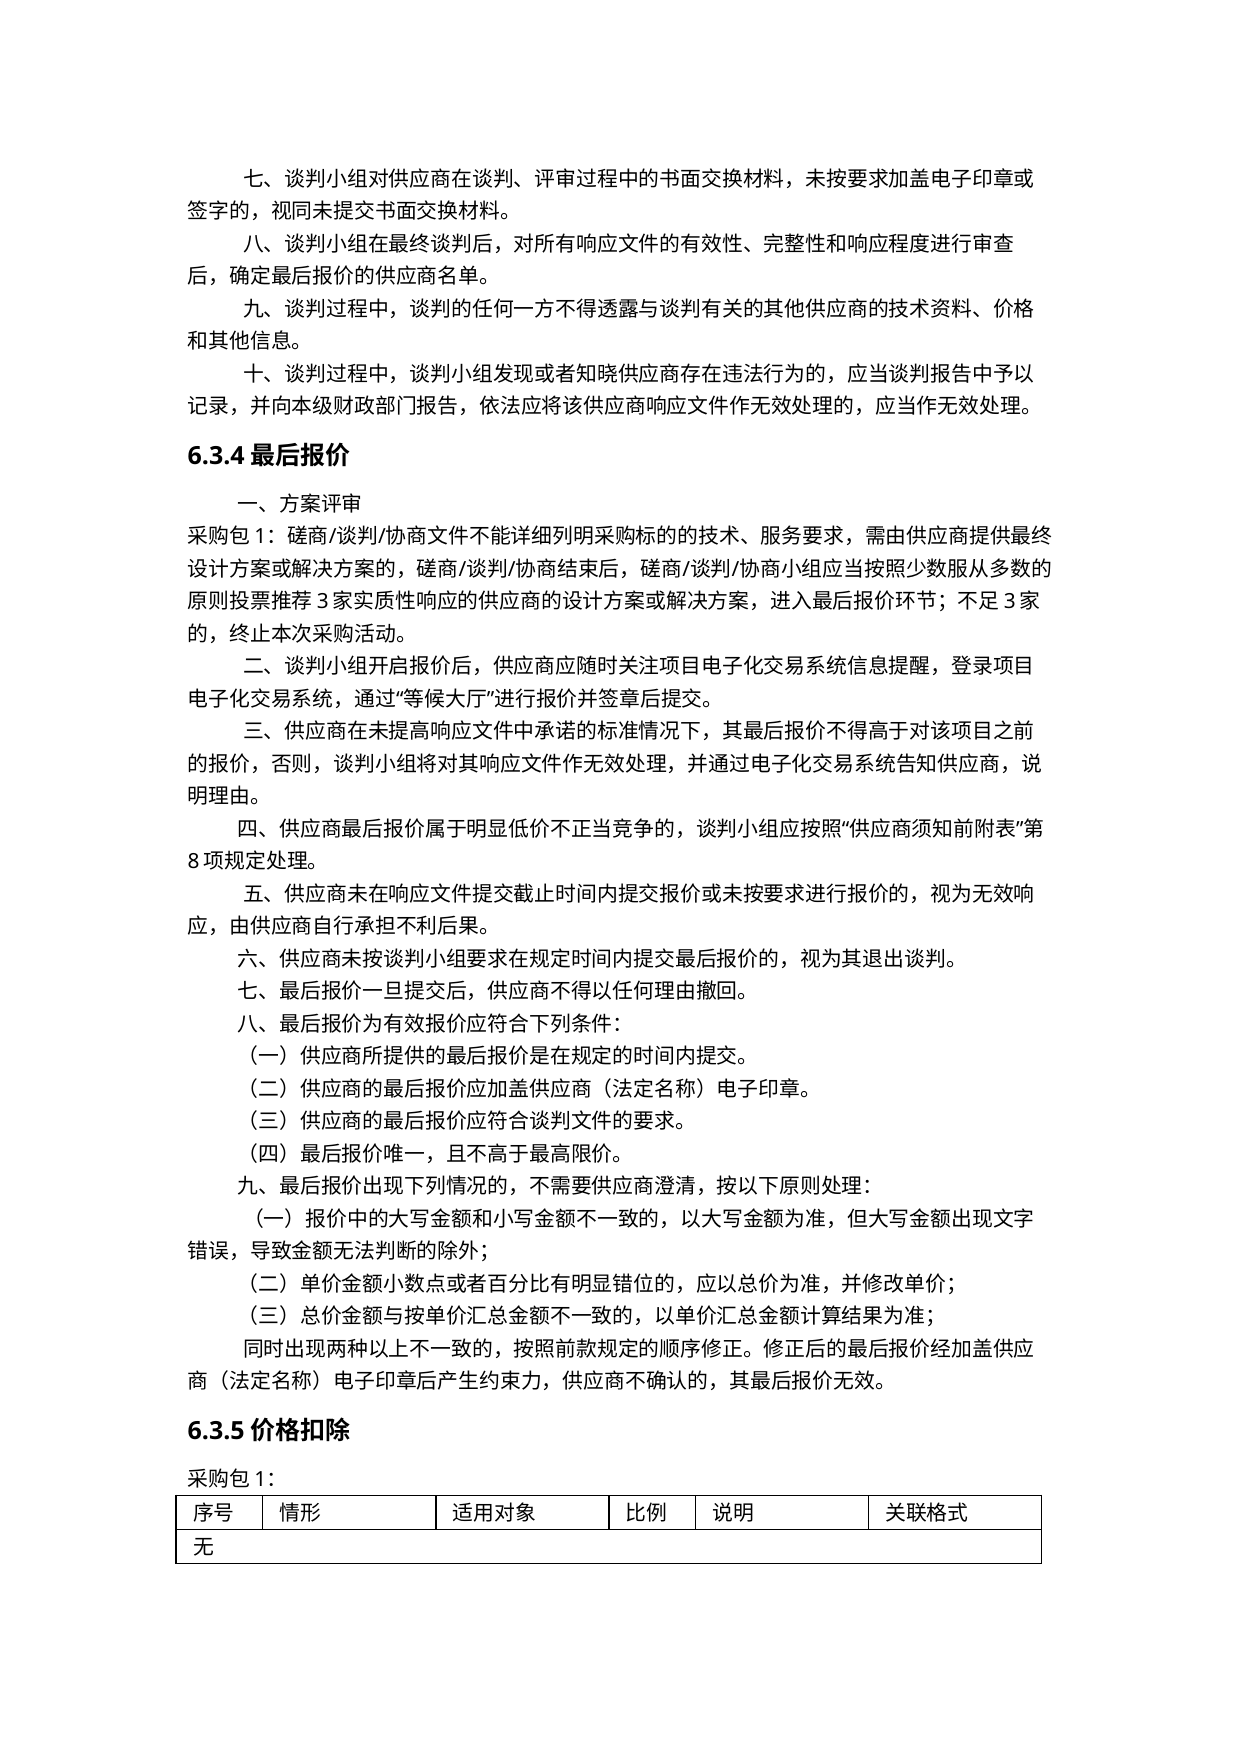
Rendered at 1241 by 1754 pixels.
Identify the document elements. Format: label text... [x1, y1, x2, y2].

text 四、供应商最后报价属于明显低价不正当竞争的，谈判小组应按照“供应商须知前附表”第8项规定处理。 [187, 812, 1053, 877]
text 九、最后报价出现下列情况的，不需要供应商澄清，按以下原则处理： [187, 1169, 1053, 1202]
text 十、谈判过程中，谈判小组发现或者知晓供应商存在违法行为的，应当谈判报告中予以记录，并向本级财政部门报告，依法应将该供应商响应文件作无效处理的，应当作无效处理。 [187, 357, 1053, 422]
text 一、方案评审 [187, 487, 1053, 519]
text 八、最后报价为有效报价应符合下列条件： [187, 1007, 1053, 1039]
text （一）报价中的大写金额和小写金额不一致的，以大写金额为准，但大写金额出现文字错误，导致金额无法判断的除外； [187, 1202, 1053, 1267]
text 七、谈判小组对供应商在谈判、评审过程中的书面交换材料，未按要求加盖电子印章或签字的，视同未提交书面交换材料。 [187, 162, 1053, 227]
text 八、谈判小组在最终谈判后，对所有响应文件的有效性、完整性和响应程度进行审查后，确定最后报价的供应商名单。 [187, 227, 1053, 292]
text 七、最后报价一旦提交后，供应商不得以任何理由撤回。 [187, 974, 1053, 1007]
table_header 序号 [177, 1496, 262, 1528]
text 同时出现两种以上不一致的，按照前款规定的顺序修正。修正后的最后报价经加盖供应商（法定名称）电子印章后产生约束力，供应商不确认的，其最后报价无效。 [187, 1332, 1053, 1397]
text 五、供应商未在响应文件提交截止时间内提交报价或未按要求进行报价的，视为无效响应，由供应商自行承担不利后果。 [187, 877, 1053, 942]
text 6.3.4最后报价 [187, 422, 1053, 487]
text （二）供应商的最后报价应加盖供应商（法定名称）电子印章。 [187, 1072, 1053, 1104]
text 九、谈判过程中，谈判的任何一方不得透露与谈判有关的其他供应商的技术资料、价格和其他信息。 [187, 292, 1053, 357]
table_cell 无 [177, 1530, 1041, 1563]
text （三）供应商的最后报价应符合谈判文件的要求。 [187, 1104, 1053, 1137]
table_header 关联格式 [869, 1496, 1041, 1528]
text （一）供应商所提供的最后报价是在规定的时间内提交。 [187, 1039, 1053, 1072]
table_header 适用对象 [437, 1496, 608, 1528]
text 三、供应商在未提高响应文件中承诺的标准情况下，其最后报价不得高于对该项目之前的报价，否则，谈判小组将对其响应文件作无效处理，并通过电子化交易系统告知供应商，说明理由。 [187, 714, 1053, 812]
table_header 情形 [263, 1496, 435, 1528]
text （四）最后报价唯一，且不高于最高限价。 [187, 1137, 1053, 1169]
text （二）单价金额小数点或者百分比有明显错位的，应以总价为准，并修改单价； [187, 1267, 1053, 1299]
text （三）总价金额与按单价汇总金额不一致的，以单价汇总金额计算结果为准； [187, 1299, 1053, 1332]
text 六、供应商未按谈判小组要求在规定时间内提交最后报价的，视为其退出谈判。 [187, 942, 1053, 974]
text 采购包1：磋商/谈判/协商文件不能详细列明采购标的的技术、服务要求，需由供应商提供最终设计方案或解决方案的，磋商/谈判/协商结束后，磋商/谈判/协商小组应当按照少数服从多数的原则投票推荐3家实质性响应的供应商的设计方案或解决方案，进入最后报价环节；不足3家的，终止本次采购活动。 [187, 519, 1053, 649]
text 二、谈判小组开启报价后，供应商应随时关注项目电子化交易系统信息提醒，登录项目电子化交易系统，通过“等候大厅”进行报价并签章后提交。 [187, 649, 1053, 714]
text 6.3.5价格扣除 [187, 1397, 1053, 1462]
table_header 比例 [610, 1496, 695, 1528]
text 采购包1： [187, 1462, 1053, 1494]
table_header 说明 [696, 1496, 868, 1528]
